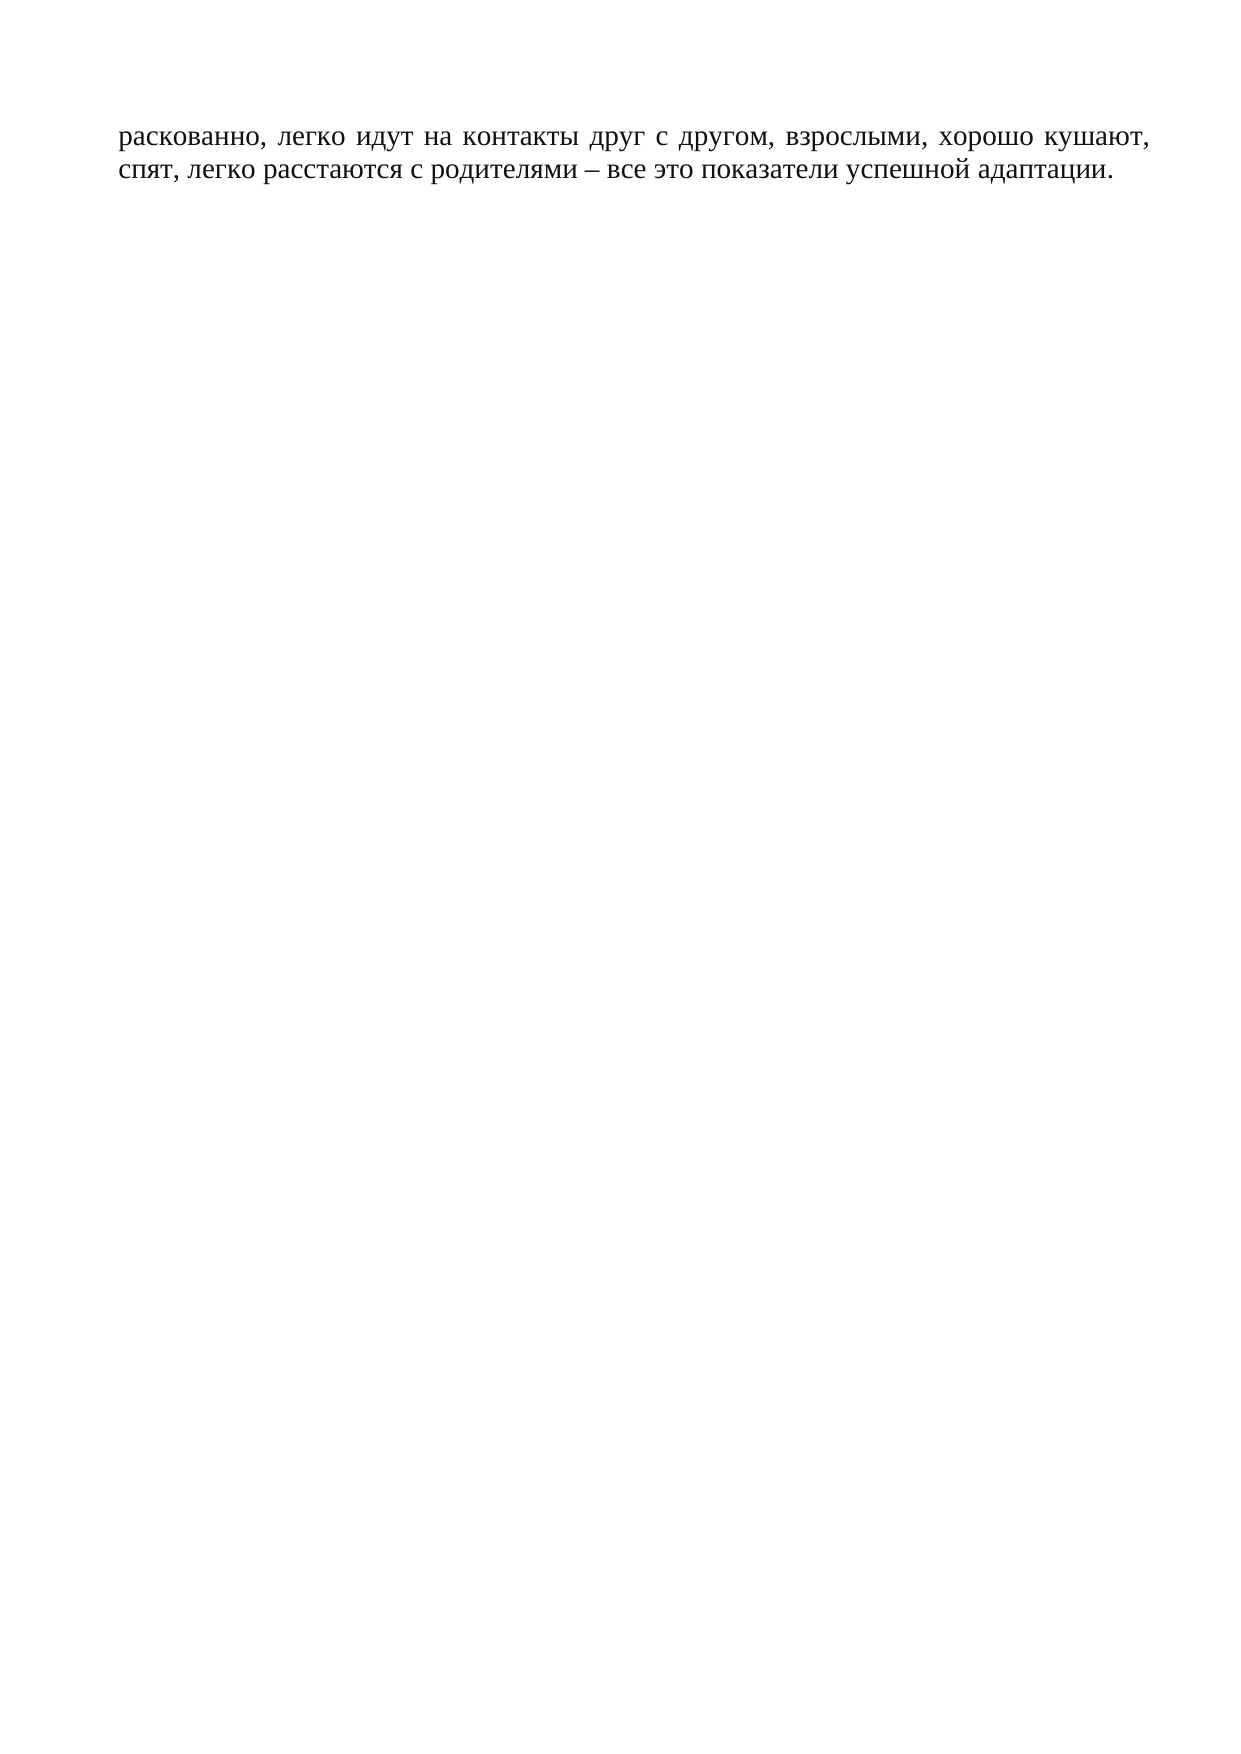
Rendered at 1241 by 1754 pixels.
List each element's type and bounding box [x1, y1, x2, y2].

text [118, 118, 1152, 185]
